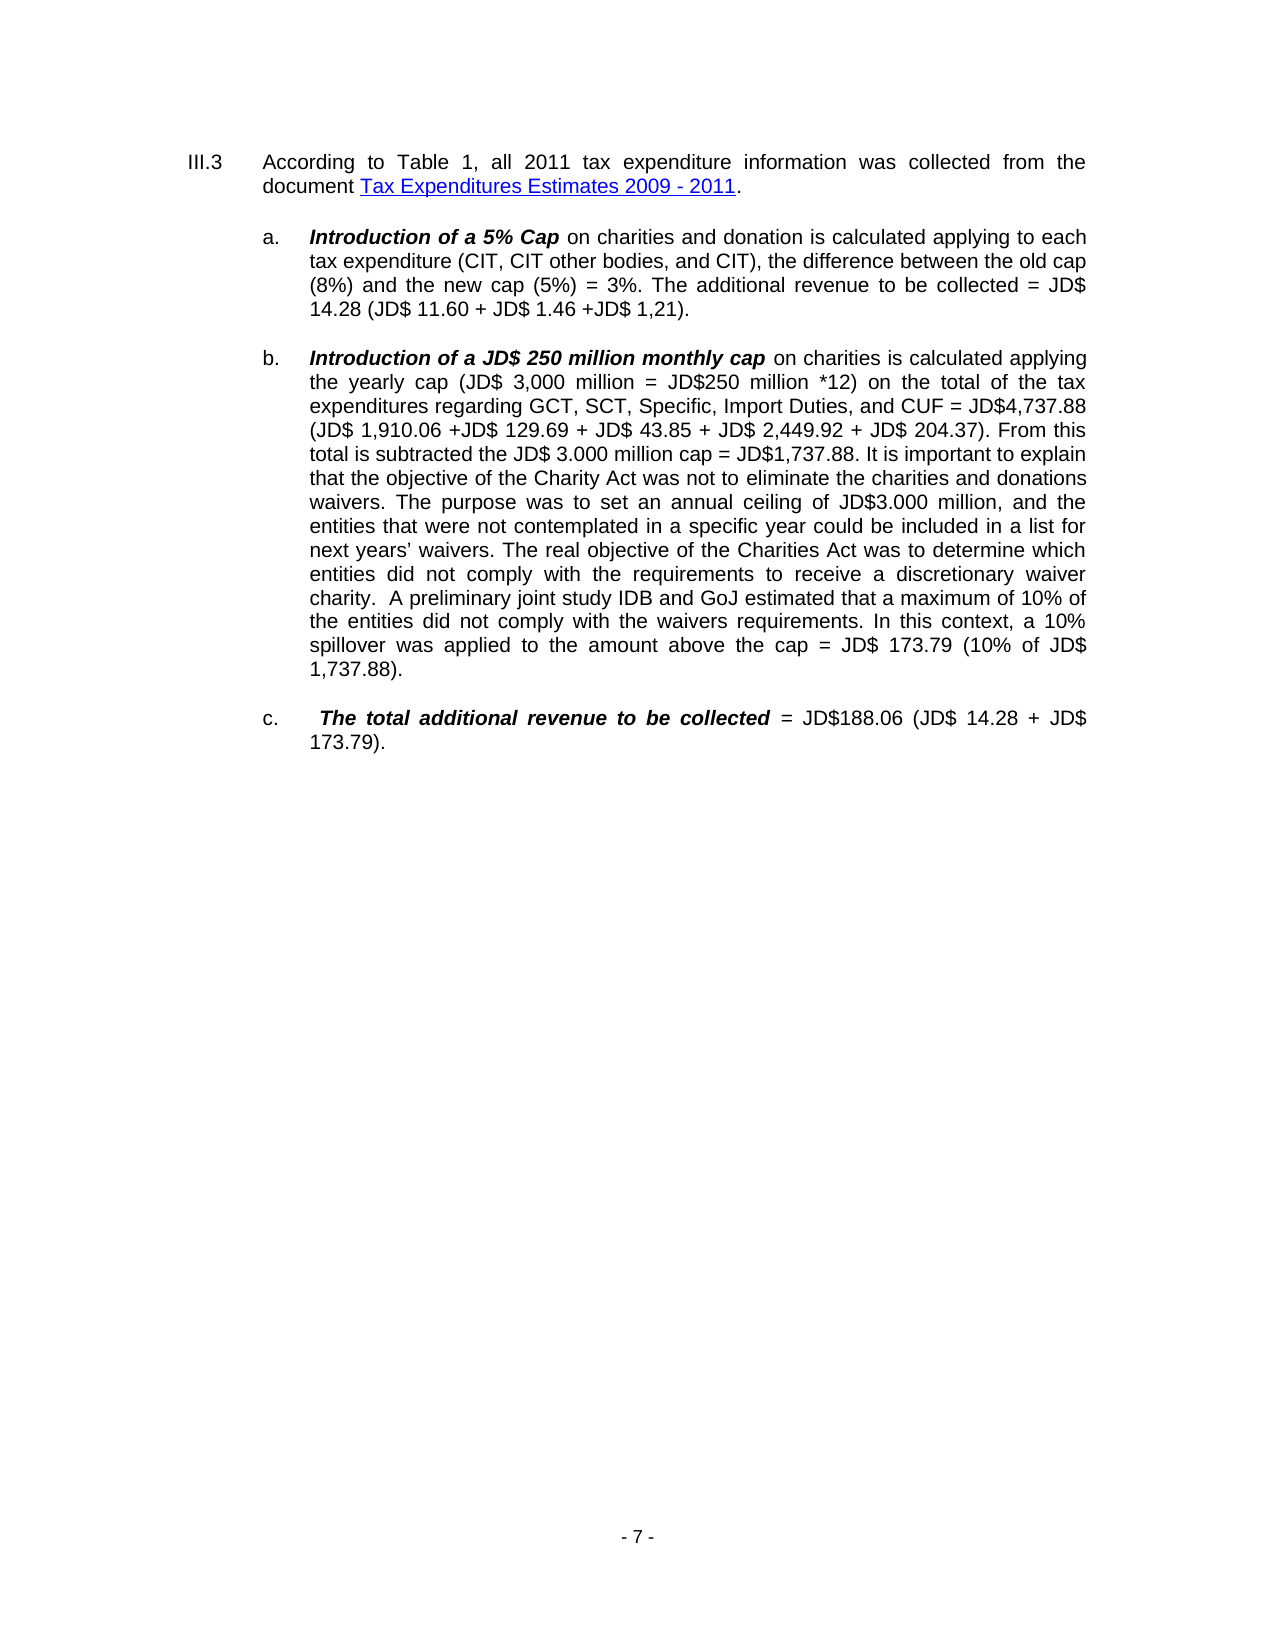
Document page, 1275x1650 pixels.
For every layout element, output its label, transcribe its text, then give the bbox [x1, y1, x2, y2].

list Introduction of a JD$ 250 million monthly cap on charities is calculated applying the yearly cap (JD$ 3,000 million = JD$250 million *12) on the total of the tax expenditures regarding GCT, SCT, Specific, Import Duties, and CUF = JD$4,737.88 (JD$ 1,910.06 +JD$ 129.69 + JD$ 43.85 + JD$ 2,449.92 + JD$ 204.37). From this total is subtracted the JD$ 3.000 million cap = JD$1,737.88. It is important to explain that the objective of the Charity Act was not to eliminate the charities and donations waivers. The purpose was to set an annual ceiling of JD$3.000 million, and the entities that were not contemplated in a specific year could be included in a list for next years’ waivers. The real objective of the Charities Act was to determine which entities did not comply with the requirements to receive a discretionary waiver charity. A preliminary joint study IDB and GoJ estimated that a maximum of 10% of the entities did not comply with the waivers requirements. In this context, a 10% spillover was applied to the amount above the cap = JD$ 173.79 (10% of JD$ 1,737.88). [262, 346, 1087, 681]
text According to Table 1, all 2011 tax expenditure information was collected from the document Tax Expenditures Estimates 2009 - 2011. [187, 150, 1087, 198]
list The total additional revenue to be collected = JD$188.06 (JD$ 14.28 + JD$ 173.79). [262, 706, 1087, 754]
list Introduction of a 5% Cap on charities and donation is calculated applying to each tax expenditure (CIT, CIT other bodies, and CIT), the difference between the old cap (8%) and the new cap (5%) = 3%. The additional revenue to be collected = JD$ 14.28 (JD$ 11.60 + JD$ 1.46 +JD$ 1,21). [262, 225, 1087, 321]
